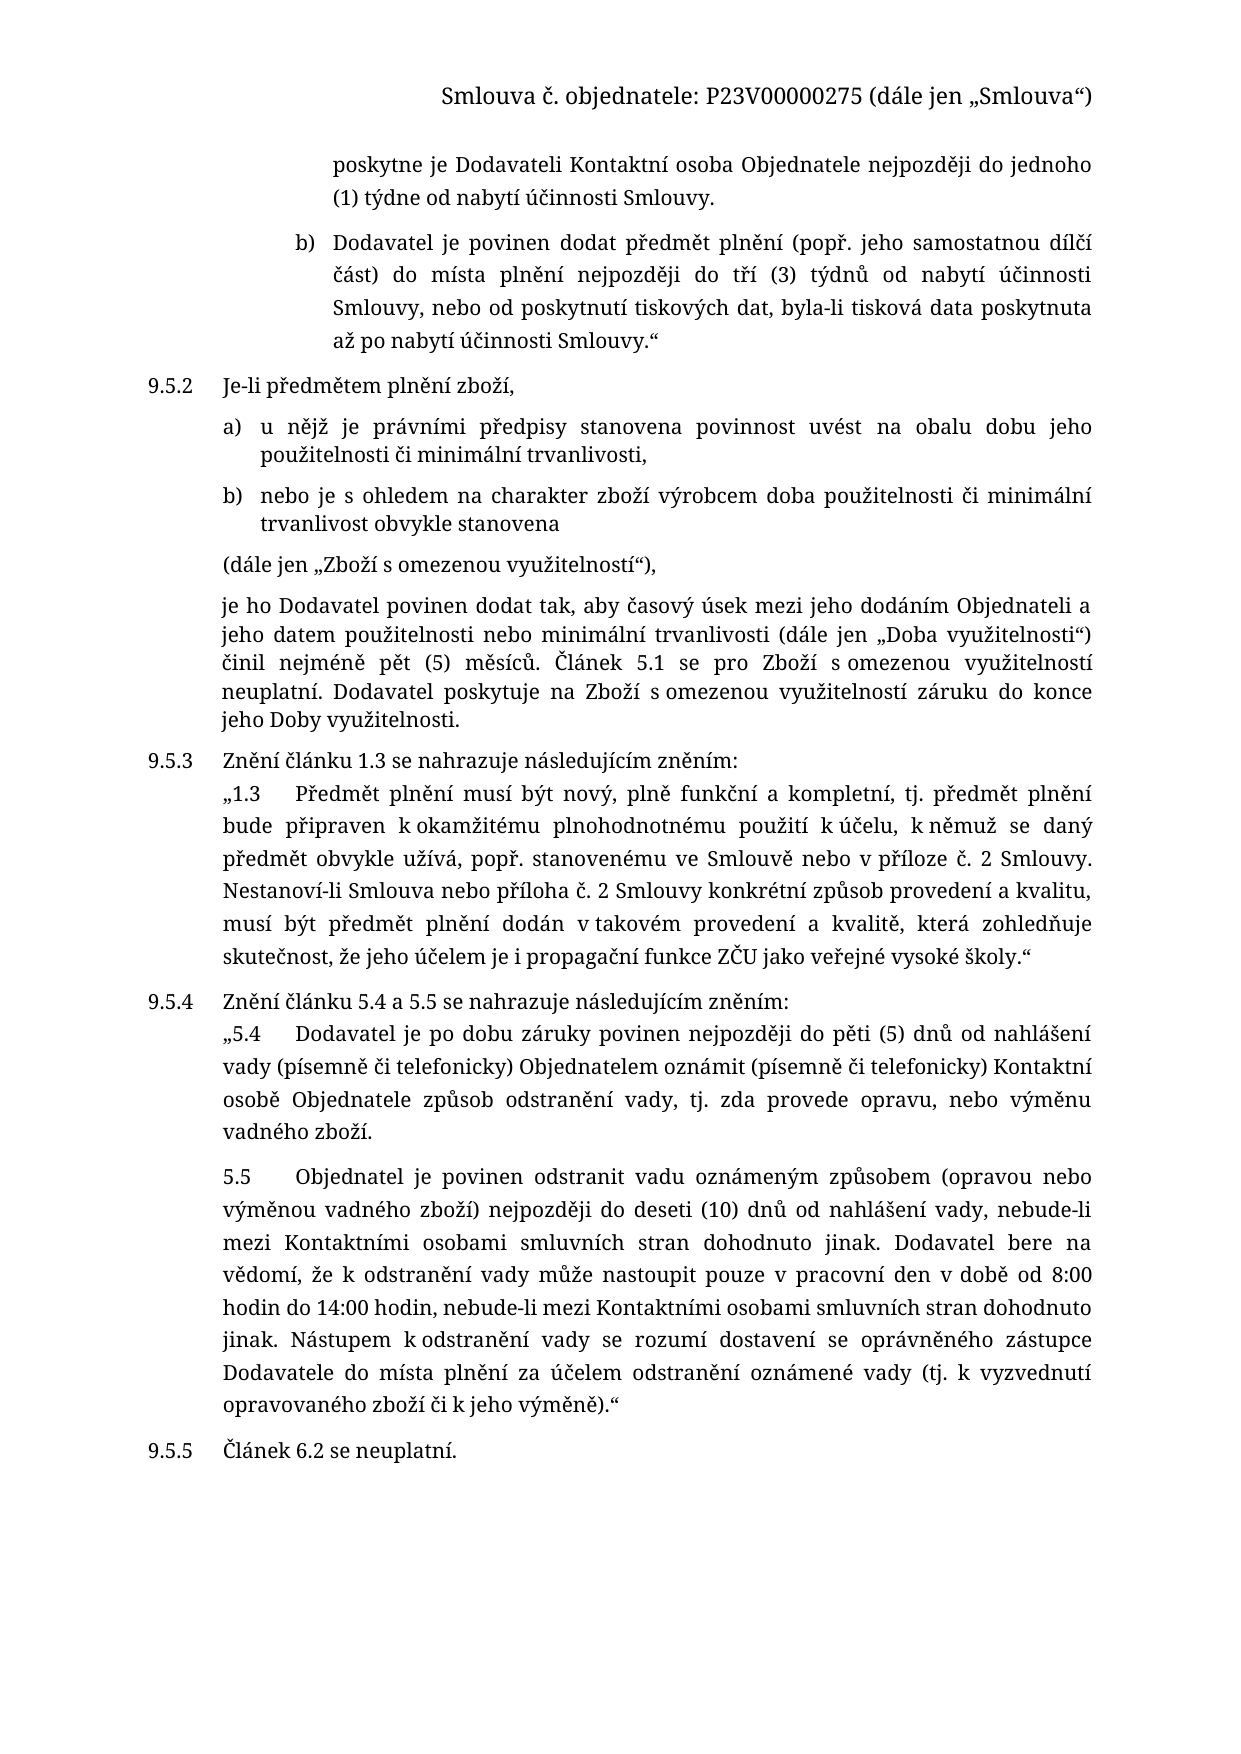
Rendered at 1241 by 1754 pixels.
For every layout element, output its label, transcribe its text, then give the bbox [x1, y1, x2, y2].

list „5.4 Dodavatel je po dobu záruky povinen nejpozději do pěti (5) dnů od nahlášení vady (písemně či telefonicky) Objednatelem oznámit (písemně či telefonicky) Kontaktní osobě Objednatele způsob odstranění vady, tj. zda provede opravu, nebo výměnu vadného zboží. [223, 1019, 1093, 1146]
list „1.3 Předmět plnění musí být nový, plně funkční a kompletní, tj. předmět plnění bude připraven k okamžitému plnohodnotnému použití k účelu, k němuž se daný předmět obvykle užívá, popř. stanovenému ve Smlouvě nebo v příloze č. 2 Smlouvy. Nestanoví-li Smlouva nebo příloha č. 2 Smlouvy konkrétní způsob provedení a kvalitu, musí být předmět plnění dodán v takovém provedení a kvalitě, která zohledňuje skutečnost, že jeho účelem je i propagační funkce ZČU jako veřejné vysoké školy.“ [223, 779, 1093, 970]
list 5.5 Objednatel je povinen odstranit vadu oznámeným způsobem (opravou nebo výměnou vadného zboží) nejpozději do deseti (10) dnů od nahlášení vady, nebude-li mezi Kontaktními osobami smluvních stran dohodnuto jinak. Dodavatel bere na vědomí, že k odstranění vady může nastoupit pouze v pracovní den v době od 8:00 hodin do 14:00 hodin, nebude-li mezi Kontaktními osobami smluvních stran dohodnuto jinak. Nástupem k odstranění vady se rozumí dostavení se oprávněného zástupce Dodavatele do místa plnění za účelem odstranění oznámené vady (tj. k vyzvednutí opravovaného zboží či k jeho výměně).“ [223, 1162, 1093, 1419]
list Je-li předmětem plnění zboží, [148, 371, 1093, 399]
text je ho Dodavatel povinen dodat tak, aby časový úsek mezi jeho dodáním Objednateli a jeho datem použitelnosti nebo minimální trvanlivosti (dále jen „Doba využitelnosti“) činil nejméně pět (5) měsíců. Článek 5.1 se pro Zboží s omezenou využitelností neuplatní. Dodavatel poskytuje na Zboží s omezenou využitelností záruku do konce jeho Doby využitelnosti. [221, 591, 1093, 734]
list u nějž je právními předpisy stanovena povinnost uvést na obalu dobu jeho použitelnosti či minimální trvanlivosti, [223, 412, 1093, 469]
list nebo je s ohledem na charakter zboží výrobcem doba použitelnosti či minimální trvanlivost obvykle stanovena [223, 481, 1093, 538]
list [295, 150, 1093, 211]
list Dodavatel je povinen dodat předmět plnění (popř. jeho samostatnou dílčí část) do místa plnění nejpozději do tří (3) týdnů od nabytí účinnosti Smlouvy, nebo od poskytnutí tiskových dat, byla-li tisková data poskytnuta až po nabytí účinnosti Smlouvy.“ [295, 228, 1093, 354]
list Znění článku 5.4 a 5.5 se nahrazuje následujícím zněním: [148, 987, 1093, 1015]
text (dále jen „Zboží s omezenou využitelností“), [223, 551, 1093, 579]
list Znění článku 1.3 se nahrazuje následujícím zněním: [148, 746, 1093, 774]
list Článek 6.2 se neuplatní. [148, 1436, 1093, 1464]
